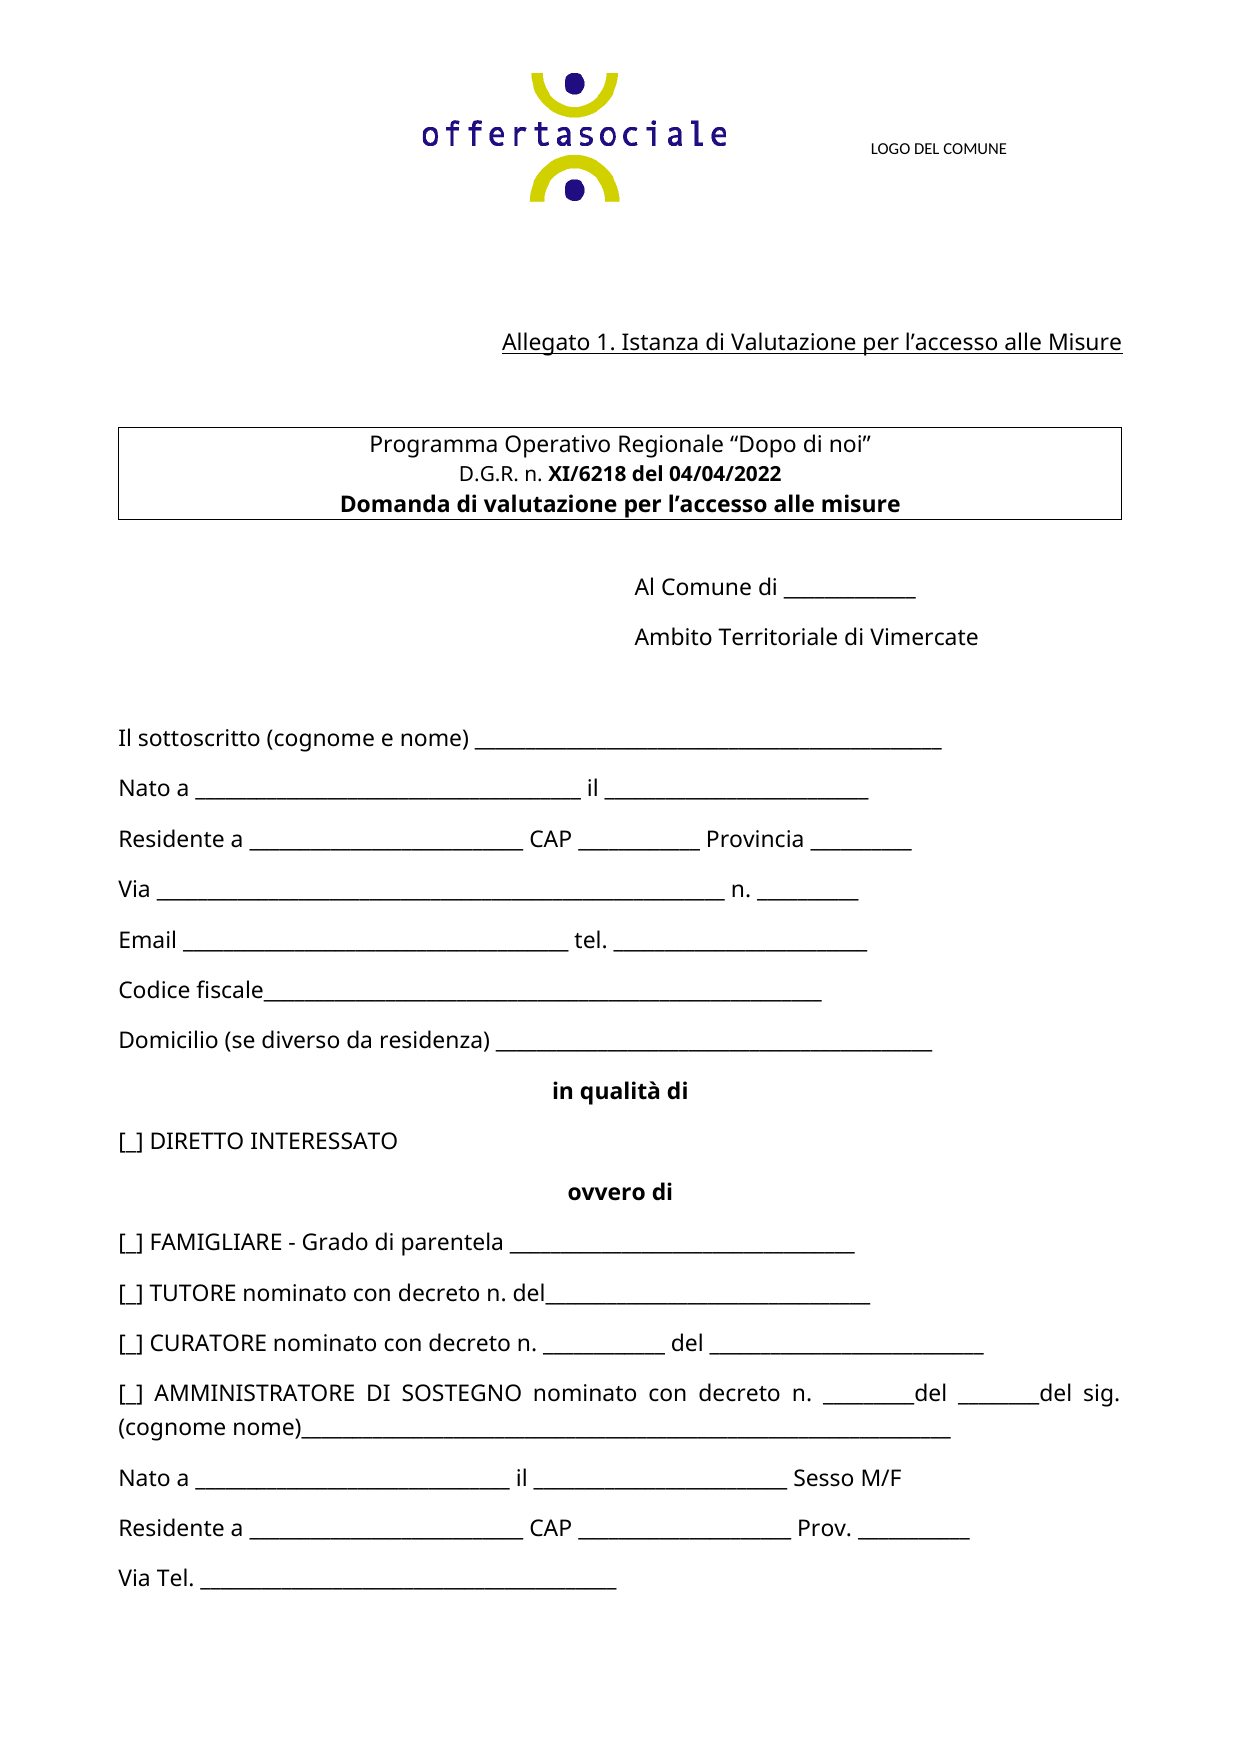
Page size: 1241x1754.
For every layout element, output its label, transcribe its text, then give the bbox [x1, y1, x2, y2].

text Domicilio (se diverso da residenza) ___________________________________________ [118, 1024, 1122, 1056]
text Via Tel. _________________________________________ [118, 1562, 1122, 1593]
text Nato a _______________________________ il _________________________ Sesso M/F [118, 1461, 1122, 1493]
picture [422, 73, 726, 202]
text Email ______________________________________ tel. _________________________ [118, 923, 1122, 955]
text Via ________________________________________________________ n. __________ [118, 873, 1122, 904]
text Residente a ___________________________ CAP _____________________ Prov. ___________ [118, 1512, 1122, 1543]
text [_] CURATORE nominato con decreto n. ____________ del ___________________________ [118, 1327, 1122, 1358]
text [_] FAMIGLIARE - Grado di parentela __________________________________ [118, 1226, 1122, 1257]
table_header Programma Operativo Regionale “Dopo di noi” D.G.R. n. XI/6218 del 04/04/2022 Domanda di valutazione per l’accesso alle misure [119, 428, 1121, 519]
text ovvero di [118, 1176, 1122, 1207]
text Ambito Territoriale di Vimercate [118, 621, 1122, 652]
text Codice fiscale_______________________________________________________ [118, 974, 1122, 1005]
text Al Comune di _____________ [118, 571, 1122, 602]
text [_] TUTORE nominato con decreto n. del________________________________ [118, 1276, 1122, 1308]
text Il sottoscritto (cognome e nome) ______________________________________________ [118, 722, 1122, 753]
text Residente a ___________________________ CAP ____________ Provincia __________ [118, 823, 1122, 854]
text in qualità di [118, 1075, 1122, 1106]
text [_] AMMINISTRATORE DI SOSTEGNO nominato con decreto n. _________del ________del sig. (cognome nome)________________________________________________________________ [118, 1377, 1122, 1442]
text Allegato 1. Istanza di Valutazione per l’accesso alle Misure [118, 326, 1122, 358]
text Nato a ______________________________________ il __________________________ [118, 772, 1122, 803]
text [_] DIRETTO INTERESSATO [118, 1125, 1122, 1156]
